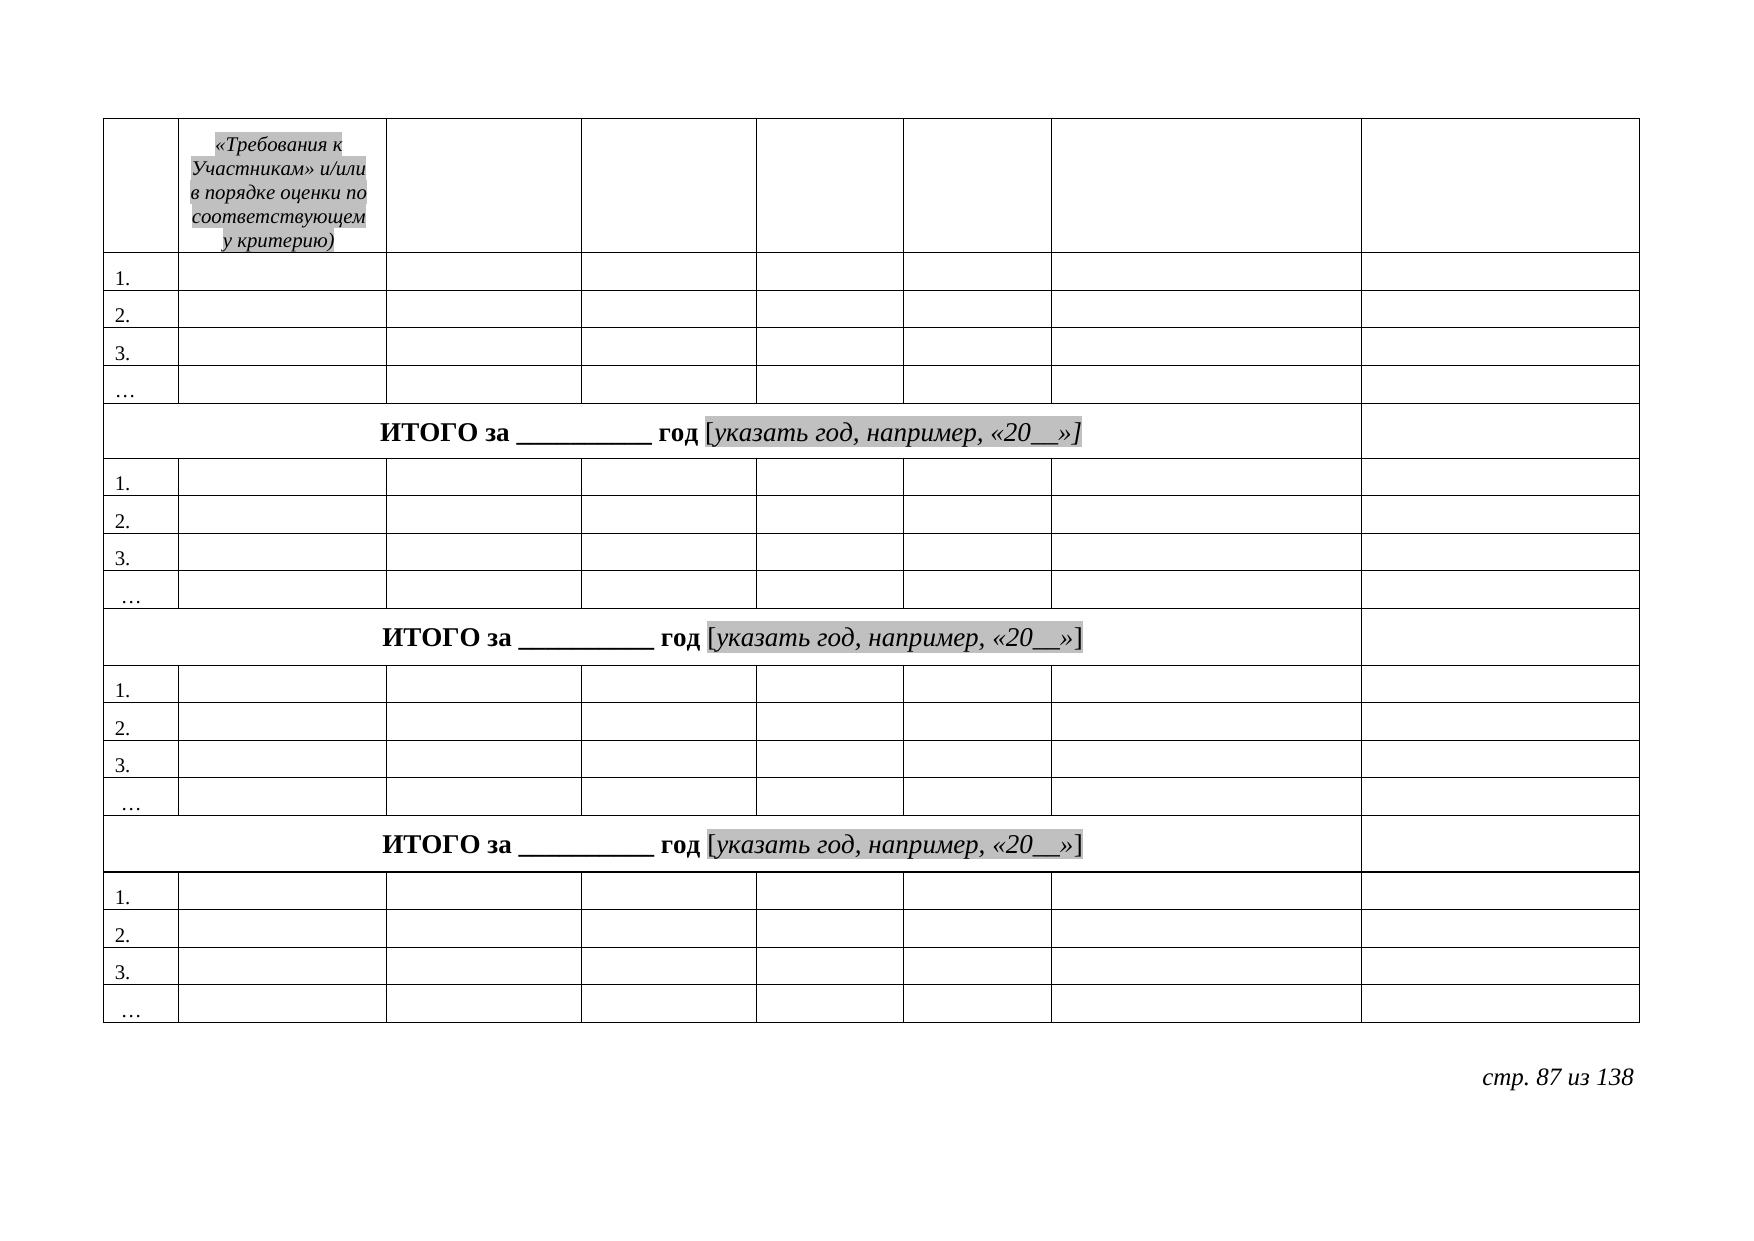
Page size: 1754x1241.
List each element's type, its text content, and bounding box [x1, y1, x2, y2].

table_cell [904, 948, 1051, 984]
table_cell [904, 873, 1051, 909]
table_cell [387, 534, 581, 570]
table_cell [582, 703, 756, 740]
table_cell [387, 985, 581, 1022]
table_cell [582, 948, 756, 984]
table_cell [179, 910, 386, 947]
table_cell [179, 873, 386, 909]
table_cell [757, 666, 903, 702]
table_cell [582, 741, 756, 777]
table_cell [179, 741, 386, 777]
table_cell [104, 459, 178, 495]
table_cell [1362, 703, 1639, 740]
table_cell [104, 328, 178, 365]
table_cell [582, 985, 756, 1022]
table_cell [387, 948, 581, 984]
table_cell [179, 291, 386, 327]
table_cell [1052, 496, 1361, 533]
table_cell [179, 328, 386, 365]
table_cell [1052, 910, 1361, 947]
table_cell [1052, 948, 1361, 984]
table_cell [104, 291, 178, 327]
table_cell ИТОГО за __________ год [указать год, например, «20__»] [104, 404, 1361, 457]
table_cell [104, 948, 178, 984]
table_cell [757, 910, 903, 947]
table_cell [1362, 609, 1639, 664]
table_cell [387, 459, 581, 495]
table_cell [904, 703, 1051, 740]
table_cell [1362, 985, 1639, 1022]
table_cell … [104, 366, 178, 402]
table_cell [1362, 910, 1639, 947]
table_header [582, 119, 756, 252]
table_cell [904, 778, 1051, 815]
table_cell [387, 741, 581, 777]
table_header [757, 119, 903, 252]
table_cell [904, 459, 1051, 495]
table_cell [1362, 666, 1639, 702]
table_cell [387, 873, 581, 909]
table_cell [757, 496, 903, 533]
table_cell … [104, 985, 178, 1022]
table_cell [387, 496, 581, 533]
table_cell [179, 778, 386, 815]
table_cell [104, 873, 178, 909]
table_cell [1362, 328, 1639, 365]
table_cell [1052, 253, 1361, 289]
table_cell [387, 910, 581, 947]
table_cell [1052, 571, 1361, 608]
table_cell [757, 985, 903, 1022]
table_cell [179, 703, 386, 740]
table_cell [757, 703, 903, 740]
table_cell ИТОГО за __________ год [указать год, например, «20__»] [104, 609, 1361, 664]
table_cell [387, 328, 581, 365]
table_cell [1362, 459, 1639, 495]
table_cell [582, 571, 756, 608]
table_cell [387, 666, 581, 702]
table_cell [1362, 366, 1639, 402]
table_cell [387, 571, 581, 608]
table_cell [1362, 741, 1639, 777]
table_cell [104, 703, 178, 740]
table_cell [387, 778, 581, 815]
table_cell [904, 985, 1051, 1022]
table_cell [1362, 948, 1639, 984]
table_cell [1052, 703, 1361, 740]
table_cell [1052, 666, 1361, 702]
table_cell [179, 459, 386, 495]
table_cell [179, 666, 386, 702]
table_cell [387, 291, 581, 327]
table_cell [582, 253, 756, 289]
table_cell [179, 366, 386, 402]
table_cell [757, 873, 903, 909]
table_cell [1052, 328, 1361, 365]
table_cell [904, 328, 1051, 365]
table_cell [104, 741, 178, 777]
table_cell [179, 571, 386, 608]
table_cell [904, 253, 1051, 289]
table_cell [1362, 534, 1639, 570]
table_cell [1362, 816, 1639, 871]
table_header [387, 119, 581, 252]
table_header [1362, 119, 1639, 252]
table_cell [582, 534, 756, 570]
table_cell [757, 366, 903, 402]
table_cell [104, 496, 178, 533]
table_cell [1362, 496, 1639, 533]
table_cell [582, 459, 756, 495]
table_cell [1362, 253, 1639, 289]
table_cell [582, 328, 756, 365]
table_cell [104, 910, 178, 947]
table_header № п/п [104, 119, 178, 252]
table_cell [904, 666, 1051, 702]
table_cell [1052, 778, 1361, 815]
table_cell [757, 571, 903, 608]
table_cell [1362, 873, 1639, 909]
table_cell … [104, 778, 178, 815]
table_cell [1052, 366, 1361, 402]
table_cell [104, 534, 178, 570]
table_cell [1052, 741, 1361, 777]
table_cell ИТОГО за __________ год [указать год, например, «20__»] [104, 816, 1361, 871]
table_cell [582, 873, 756, 909]
table_cell [582, 496, 756, 533]
table_cell [1362, 778, 1639, 815]
table_cell [582, 910, 756, 947]
table_cell [904, 366, 1051, 402]
table_cell [582, 778, 756, 815]
table_cell [387, 253, 581, 289]
table_cell [387, 703, 581, 740]
table_cell [1052, 534, 1361, 570]
table_cell [757, 741, 903, 777]
table_cell [757, 778, 903, 815]
table_cell [904, 534, 1051, 570]
table_cell [179, 253, 386, 289]
table_cell [904, 910, 1051, 947]
table_cell [179, 496, 386, 533]
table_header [179, 119, 386, 252]
table_cell [757, 459, 903, 495]
table_cell [387, 366, 581, 402]
table_cell [904, 291, 1051, 327]
table_cell [904, 741, 1051, 777]
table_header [904, 119, 1051, 252]
table_cell [757, 328, 903, 365]
table_cell [179, 948, 386, 984]
table_cell [757, 948, 903, 984]
table_cell [904, 571, 1051, 608]
table_cell [1052, 459, 1361, 495]
table_cell [104, 666, 178, 702]
table_cell [179, 985, 386, 1022]
table_cell [179, 534, 386, 570]
table_cell [757, 534, 903, 570]
table_cell [1362, 291, 1639, 327]
table_cell [582, 291, 756, 327]
table_cell [1052, 291, 1361, 327]
table_cell [904, 496, 1051, 533]
table_cell … [104, 571, 178, 608]
table_cell [1052, 985, 1361, 1022]
table_cell [582, 366, 756, 402]
table_cell [1052, 873, 1361, 909]
table_cell [1362, 571, 1639, 608]
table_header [1052, 119, 1361, 252]
table_cell [1362, 404, 1639, 457]
table_cell [757, 253, 903, 289]
table_cell [104, 253, 178, 289]
table_cell [757, 291, 903, 327]
table_cell [582, 666, 756, 702]
